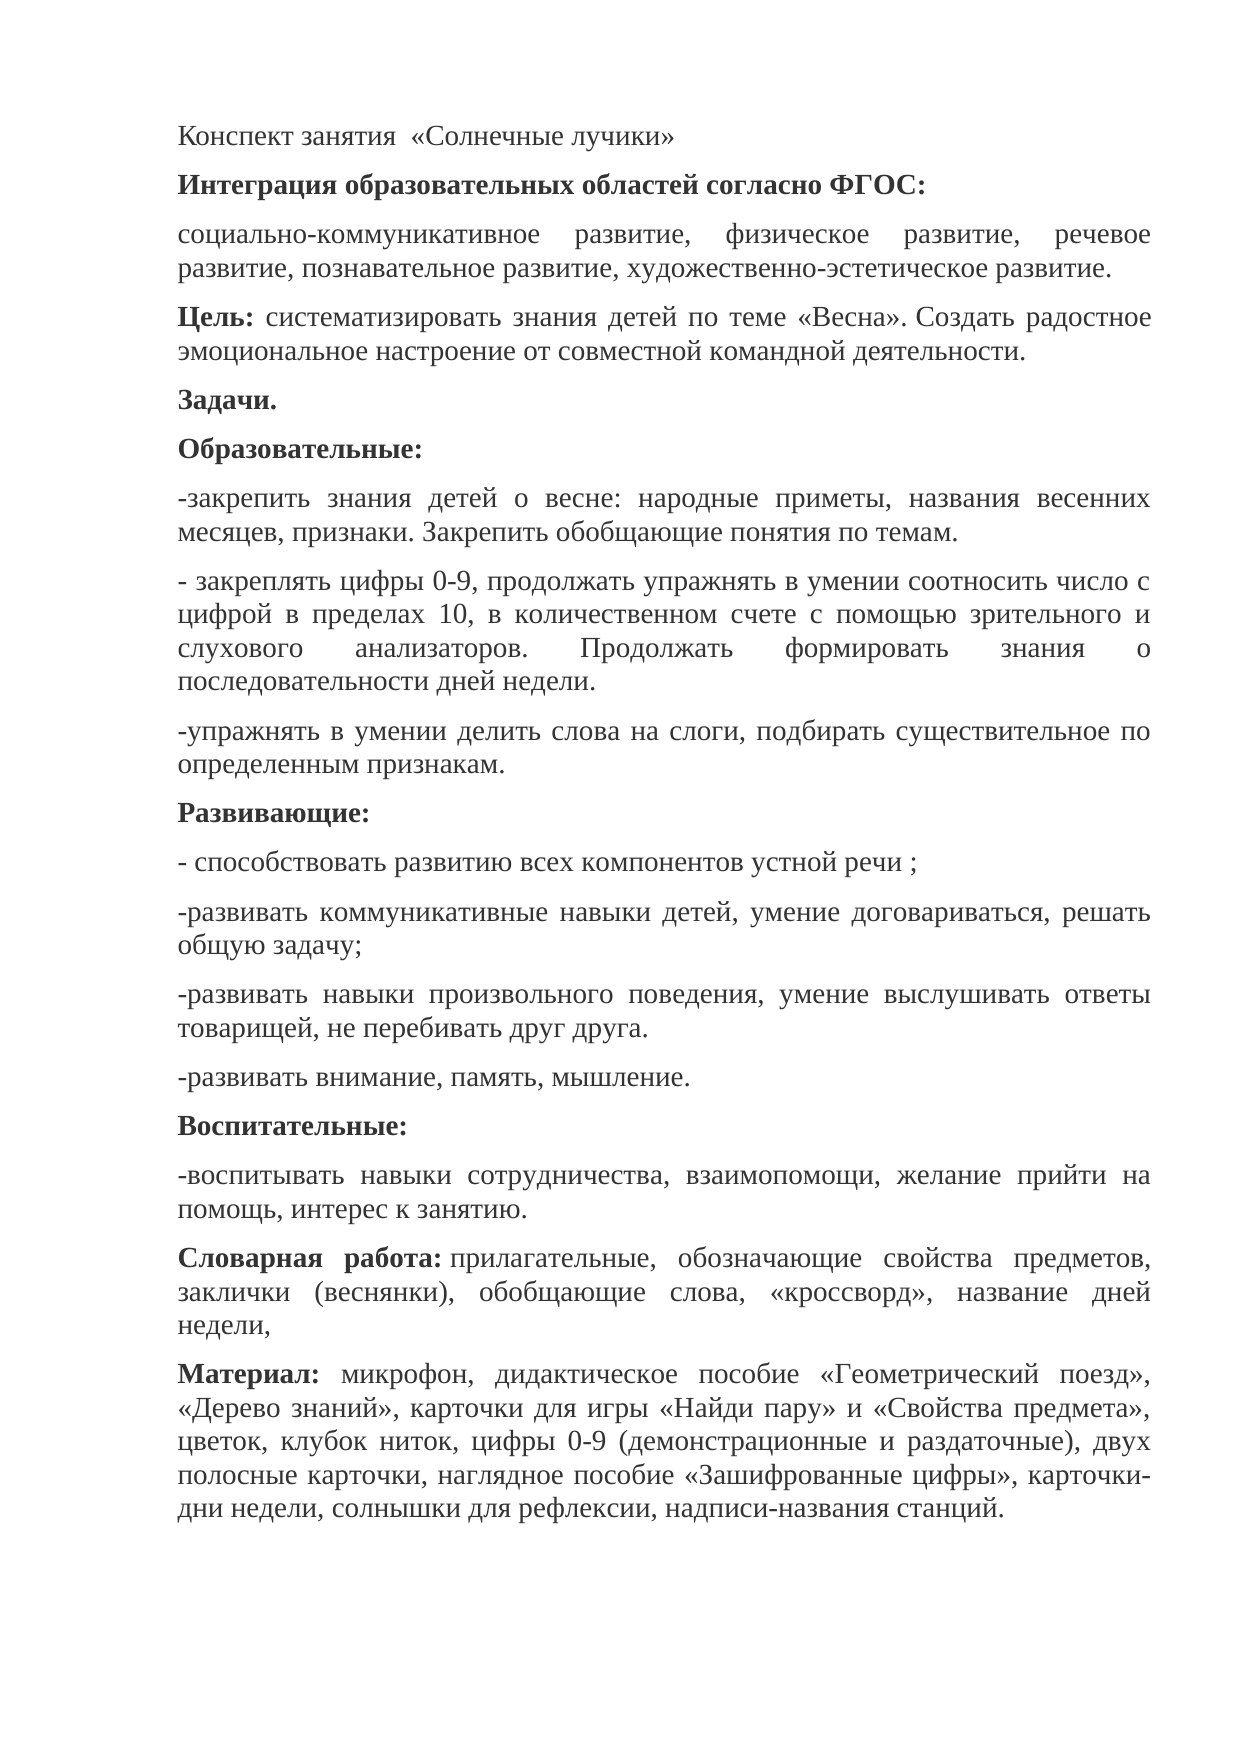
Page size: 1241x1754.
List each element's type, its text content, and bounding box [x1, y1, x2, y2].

text -упражнять в умении делить слова на слоги, подбирать существительное по определенным признакам. [177, 713, 1152, 780]
text -закрепить знания детей о весне: народные приметы, названия весенних месяцев, признаки. Закрепить обобщающие понятия по темам. [177, 480, 1152, 547]
text -развивать внимание, память, мышление. [177, 1059, 1152, 1093]
text -воспитывать навыки сотрудничества, взаимопомощи, желание прийти на помощь, интерес к занятию. [177, 1157, 1152, 1224]
text Цель: систематизировать знания детей по теме «Весна». Создать радостное эмоциональное настроение от совместной командной деятельности. [177, 299, 1152, 366]
text Интеграция образовательных областей согласно ФГОС: [177, 167, 1152, 201]
text Развивающие: [177, 795, 1152, 829]
text Воспитательные: [177, 1108, 1152, 1142]
text - закреплять цифры 0-9, продолжать упражнять в умении соотносить число с цифрой в пределах 10, в количественном счете с помощью зрительного и слухового анализаторов. Продолжать формировать знания о последовательности дней недели. [177, 563, 1152, 697]
text Материал: микрофон, дидактическое пособие «Геометрический поезд», «Дерево знаний», карточки для игры «Найди пару» и «Свойства предмета», цветок, клубок ниток, цифры 0-9 (демонстрационные и раздаточные), двух полосные карточки, наглядное пособие «Зашифрованные цифры», карточки-дни недели, солнышки для рефлексии, надписи-названия станций. [177, 1356, 1152, 1524]
text - способствовать развитию всех компонентов устной речи ; [177, 844, 1152, 878]
text социально-коммуникативное развитие, физическое развитие, речевое развитие, познавательное развитие, художественно-эстетическое развитие. [177, 216, 1152, 283]
text Задачи. [177, 382, 1152, 415]
text -развивать навыки произвольного поведения, умение выслушивать ответы товарищей, не перебивать друг друга. [177, 976, 1152, 1043]
text Словарная работа: прилагательные, обозначающие свойства предметов, заклички (веснянки), обобщающие слова, «кроссворд», название дней недели, [177, 1240, 1152, 1341]
text Образовательные: [177, 431, 1152, 464]
text Конспект занятия «Солнечные лучики» [177, 118, 1152, 152]
text -развивать коммуникативные навыки детей, умение договариваться, решать общую задачу; [177, 894, 1152, 961]
